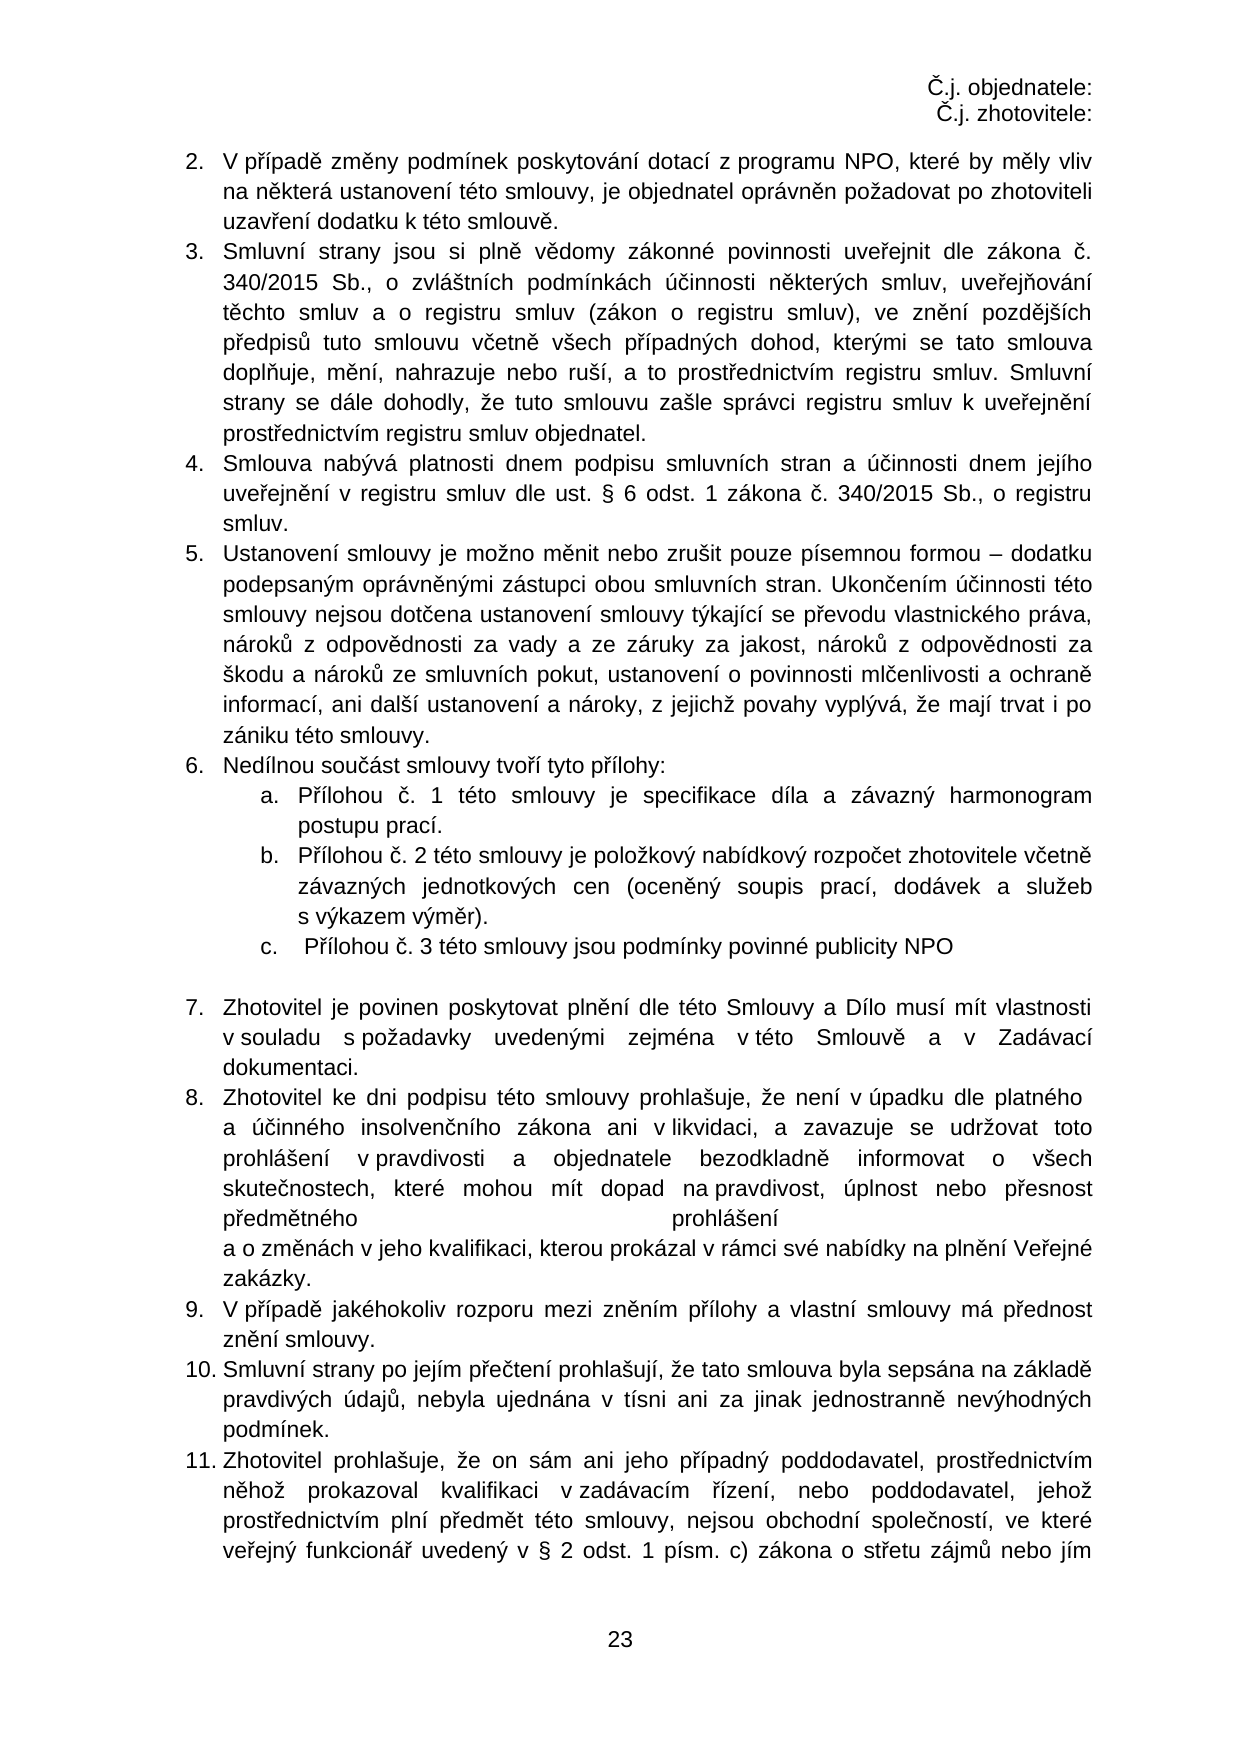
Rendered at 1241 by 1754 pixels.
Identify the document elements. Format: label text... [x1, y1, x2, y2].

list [185, 1447, 1093, 1563]
list Přílohou č. 3 této smlouvy jsou podmínky povinné publicity NPO [260, 933, 1093, 959]
list Přílohou č. 2 této smlouvy je položkový nabídkový rozpočet zhotovitele včetně závazných jednotkových cen (oceněný soupis prací, dodávek a služeb s výkazem výměr). [260, 842, 1093, 929]
list V případě změny podmínek poskytování dotací z programu NPO, které by měly vliv na některá ustanovení této smlouvy, je objednatel oprávněn požadovat po zhotoviteli uzavření dodatku k této smlouvě. [185, 148, 1093, 234]
list V případě jakéhokoliv rozporu mezi zněním přílohy a vlastní smlouvy má přednost znění smlouvy. [185, 1296, 1093, 1352]
list Nedílnou součást smlouvy tvoří tyto přílohy: [185, 752, 1093, 778]
list Ustanovení smlouvy je možno měnit nebo zrušit pouze písemnou formou – dodatku podepsaným oprávněnými zástupci obou smluvních stran. Ukončením účinnosti této smlouvy nejsou dotčena ustanovení smlouvy týkající se převodu vlastnického práva, nároků z odpovědnosti za vady a ze záruky za jakost, nároků z odpovědnosti za škodu a nároků ze smluvních pokut, ustanovení o povinnosti mlčenlivosti a ochraně informací, ani další ustanovení a nároky, z jejichž povahy vyplývá, že mají trvat i po zániku této smlouvy. [185, 540, 1093, 748]
list Smluvní strany jsou si plně vědomy zákonné povinnosti uveřejnit dle zákona č. 340/2015 Sb., o zvláštních podmínkách účinnosti některých smluv, uveřejňování těchto smluv a o registru smluv (zákon o registru smluv), ve znění pozdějších předpisů tuto smlouvu včetně všech případných dohod, kterými se tato smlouva doplňuje, mění, nahrazuje nebo ruší, a to prostřednictvím registru smluv. Smluvní strany se dále dohodly, že tuto smlouvu zašle správci registru smluv k uveřejnění prostřednictvím registru smluv objednatel. [185, 238, 1093, 446]
list Smlouva nabývá platnosti dnem podpisu smluvních stran a účinnosti dnem jejího uveřejnění v registru smluv dle ust. § 6 odst. 1 zákona č. 340/2015 Sb., o registru smluv. [185, 450, 1093, 536]
list Přílohou č. 1 této smlouvy je specifikace díla a závazný harmonogram postupu prací. [260, 782, 1093, 838]
list Zhotovitel ke dni podpisu této smlouvy prohlašuje, že není v úpadku dle platného a účinného insolvenčního zákona ani v likvidaci, a zavazuje se udržovat toto prohlášení v pravdivosti a objednatele bezodkladně informovat o všech skutečnostech, které mohou mít dopad na pravdivost, úplnost nebo přesnost předmětného prohlášení a o změnách v jeho kvalifikaci, kterou prokázal v rámci své nabídky na plnění Veřejné zakázky. [185, 1084, 1093, 1292]
list Smluvní strany po jejím přečtení prohlašují, že tato smlouva byla sepsána na základě pravdivých údajů, nebyla ujednána v tísni ani za jinak jednostranně nevýhodných podmínek. [185, 1356, 1093, 1443]
list Zhotovitel je povinen poskytovat plnění dle této Smlouvy a Dílo musí mít vlastnosti v souladu s požadavky uvedenými zejména v této Smlouvě a v Zadávací dokumentaci. [185, 993, 1093, 1080]
